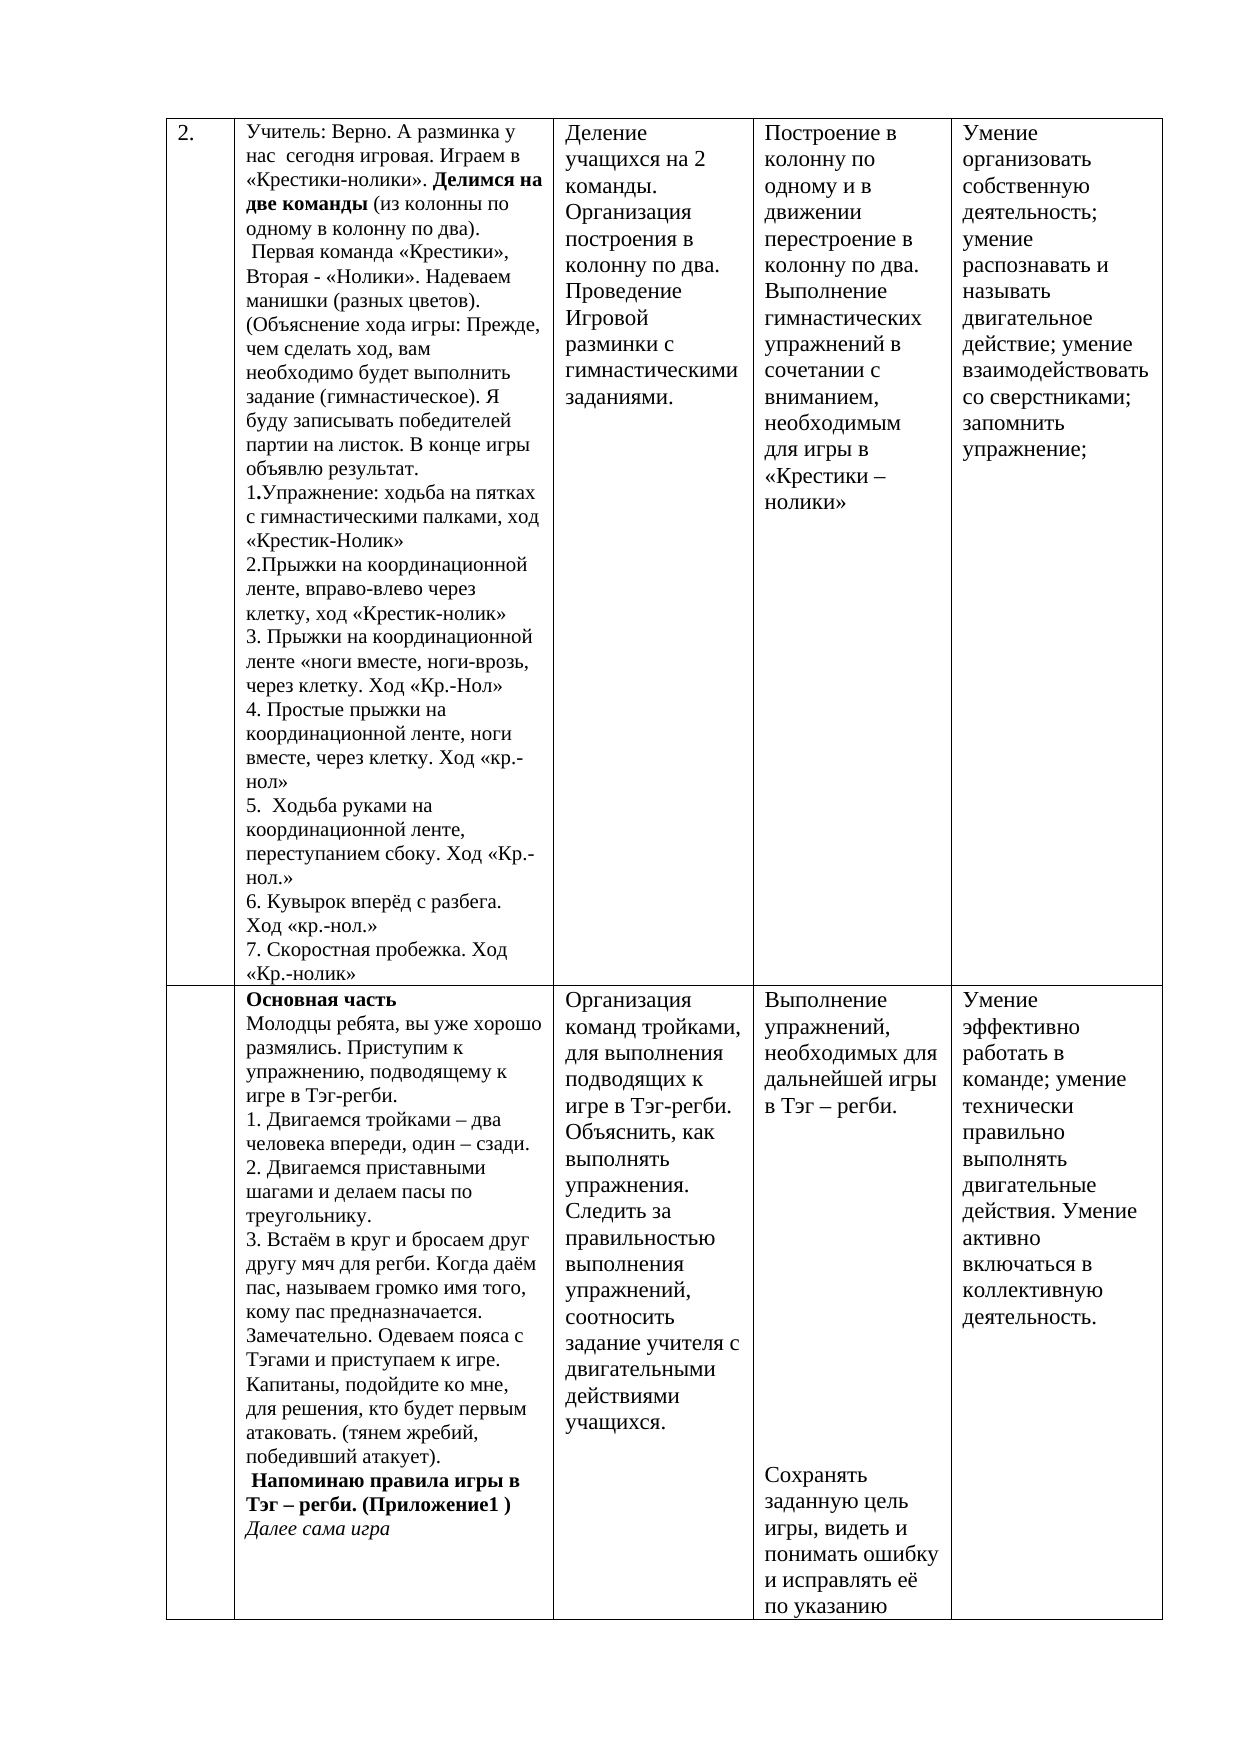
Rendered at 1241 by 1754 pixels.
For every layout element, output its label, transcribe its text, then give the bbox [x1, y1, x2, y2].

table_cell Умение организовать собственную деятельность; умение распознавать и называть двигательное действие; умение взаимодействовать со сверстниками; запомнить упражнение; [952, 119, 1162, 985]
table_cell Основная часть Молодцы ребята, вы уже хорошо размялись. Приступим к упражнению, подводящему к игре в Тэг-регби. 1. Двигаемся тройками – два человека впереди, один – сзади. 2. Двигаемся приставными шагами и делаем пасы по треугольнику. 3. Встаём в круг и бросаем друг другу мяч для регби. Когда даём пас, называем громко имя того, кому пас предназначается. Замечательно. Одеваем пояса с Тэгами и приступаем к игре. Капитаны, подойдите ко мне, для решения, кто будет первым атаковать. (тянем жребий, победивший атакует). Напоминаю правила игры в Тэг – регби. (Приложение1 ) Далее сама игра [235, 986, 553, 1619]
table_cell Умение эффективно работать в команде; умение технически правильно выполнять двигательные действия. Умение активно включаться в коллективную деятельность. [952, 986, 1162, 1619]
table_cell 2. [167, 119, 234, 985]
table_cell Выполнение упражнений, необходимых для дальнейшей игры в Тэг – регби. Сохранять заданную цель игры, видеть и понимать ошибку и исправлять её по указанию [754, 986, 951, 1619]
table_cell Организация команд тройками, для выполнения подводящих к игре в Тэг-регби. Объяснить, как выполнять упражнения. Следить за правильностью выполнения упражнений, соотносить задание учителя с двигательными действиями учащихся. [554, 986, 753, 1619]
table_cell Деление учащихся на 2 команды. Организация построения в колонну по два. Проведение Игровой разминки с гимнастическими заданиями. [554, 119, 753, 985]
table_cell Учитель: Верно. А разминка у нас сегодня игровая. Играем в «Крестики-нолики». Делимся на две команды (из колонны по одному в колонну по два). Первая команда «Крестики», Вторая - «Нолики». Надеваем манишки (разных цветов). (Объяснение хода игры: Прежде, чем сделать ход, вам необходимо будет выполнить задание (гимнастическое). Я буду записывать победителей партии на листок. В конце игры объявлю результат. 1.Упражнение: ходьба на пятках с гимнастическими палками, ход «Крестик-Нолик» 2.Прыжки на координационной ленте, вправо-влево через клетку, ход «Крестик-нолик» 3. Прыжки на координационной ленте «ноги вместе, ноги-врозь, через клетку. Ход «Кр.-Нол» 4. Простые прыжки на координационной ленте, ноги вместе, через клетку. Ход «кр.-нол» 5. Ходьба руками на координационной ленте, переступанием сбоку. Ход «Кр.-нол.» 6. Кувырок вперёд с разбега. Ход «кр.-нол.» 7. Скоростная пробежка. Ход «Кр.-нолик» [235, 119, 553, 985]
table_cell [167, 986, 234, 1619]
table_cell Построение в колонну по одному и в движении перестроение в колонну по два. Выполнение гимнастических упражнений в сочетании с вниманием, необходимым для игры в «Крестики – нолики» [754, 119, 951, 985]
